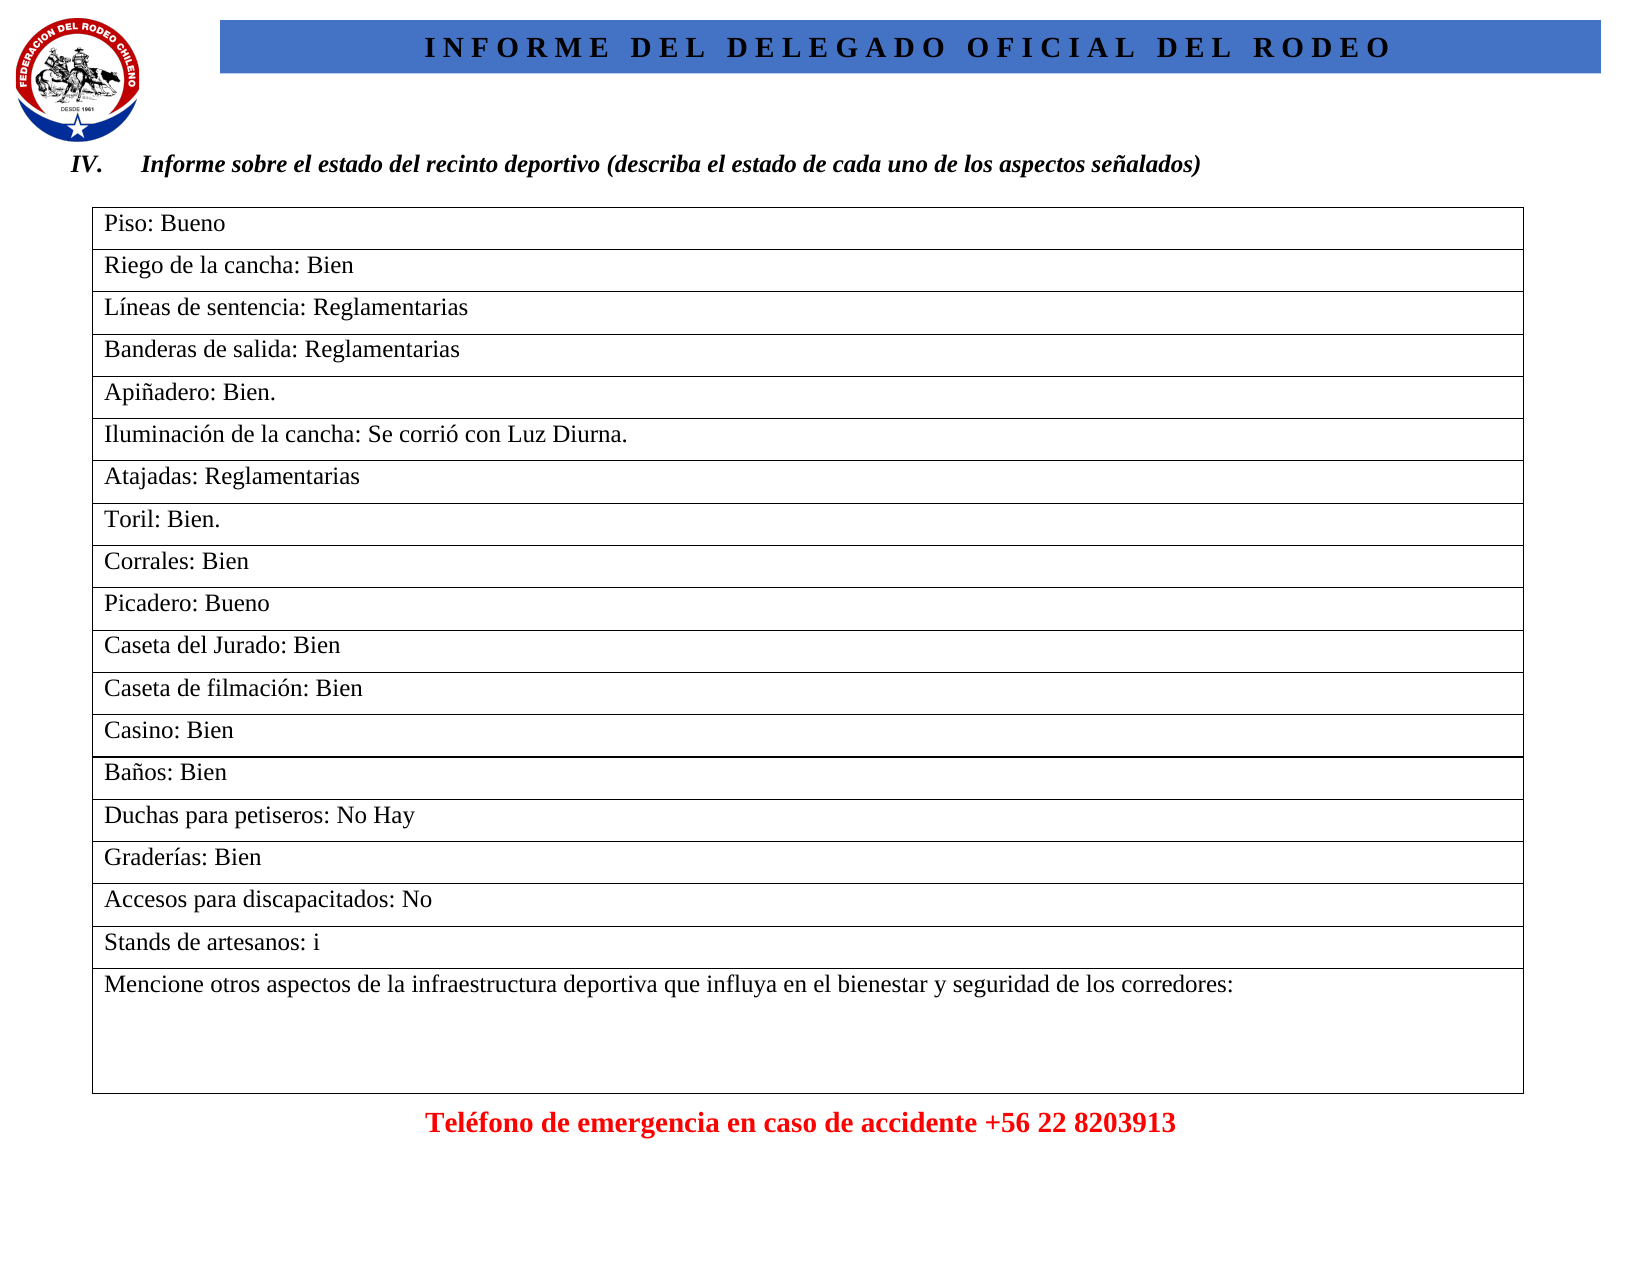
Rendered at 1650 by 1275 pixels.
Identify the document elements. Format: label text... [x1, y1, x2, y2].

table_cell Caseta de filmación: Bien [93, 673, 1523, 714]
table_cell Atajadas: Reglamentarias [93, 461, 1523, 503]
table_header Piso: Bueno [93, 208, 1523, 249]
table_cell Líneas de sentencia: Reglamentarias [93, 292, 1523, 333]
table_cell Accesos para discapacitados: No [93, 884, 1523, 926]
list Informe sobre el estado del recinto deportivo (describa el estado de cada uno de los aspectos señalados) [103, 149, 1329, 178]
table_cell Riego de la cancha: Bien [93, 250, 1523, 291]
table_cell Duchas para petiseros: No Hay [93, 800, 1523, 841]
table_cell Picadero: Bueno [93, 588, 1523, 629]
table_cell Caseta del Jurado: Bien [93, 631, 1523, 672]
table_cell Stands de artesanos: i [93, 927, 1523, 968]
table_cell Banderas de salida: Reglamentarias [93, 335, 1523, 376]
table_cell Apiñadero: Bien. [93, 377, 1523, 418]
table_cell Toril: Bien. [93, 504, 1523, 545]
table_cell Graderías: Bien [93, 842, 1523, 883]
table_cell Baños: Bien [93, 758, 1523, 799]
table_cell Iluminación de la cancha: Se corrió con Luz Diurna. [93, 419, 1523, 460]
table_cell Casino: Bien [93, 715, 1523, 756]
picture [15, 18, 140, 142]
table_cell Mencione otros aspectos de la infraestructura deportiva que influya en el bienestar y seguridad de los corredores: [93, 969, 1523, 1093]
table_cell Corrales: Bien [93, 546, 1523, 587]
